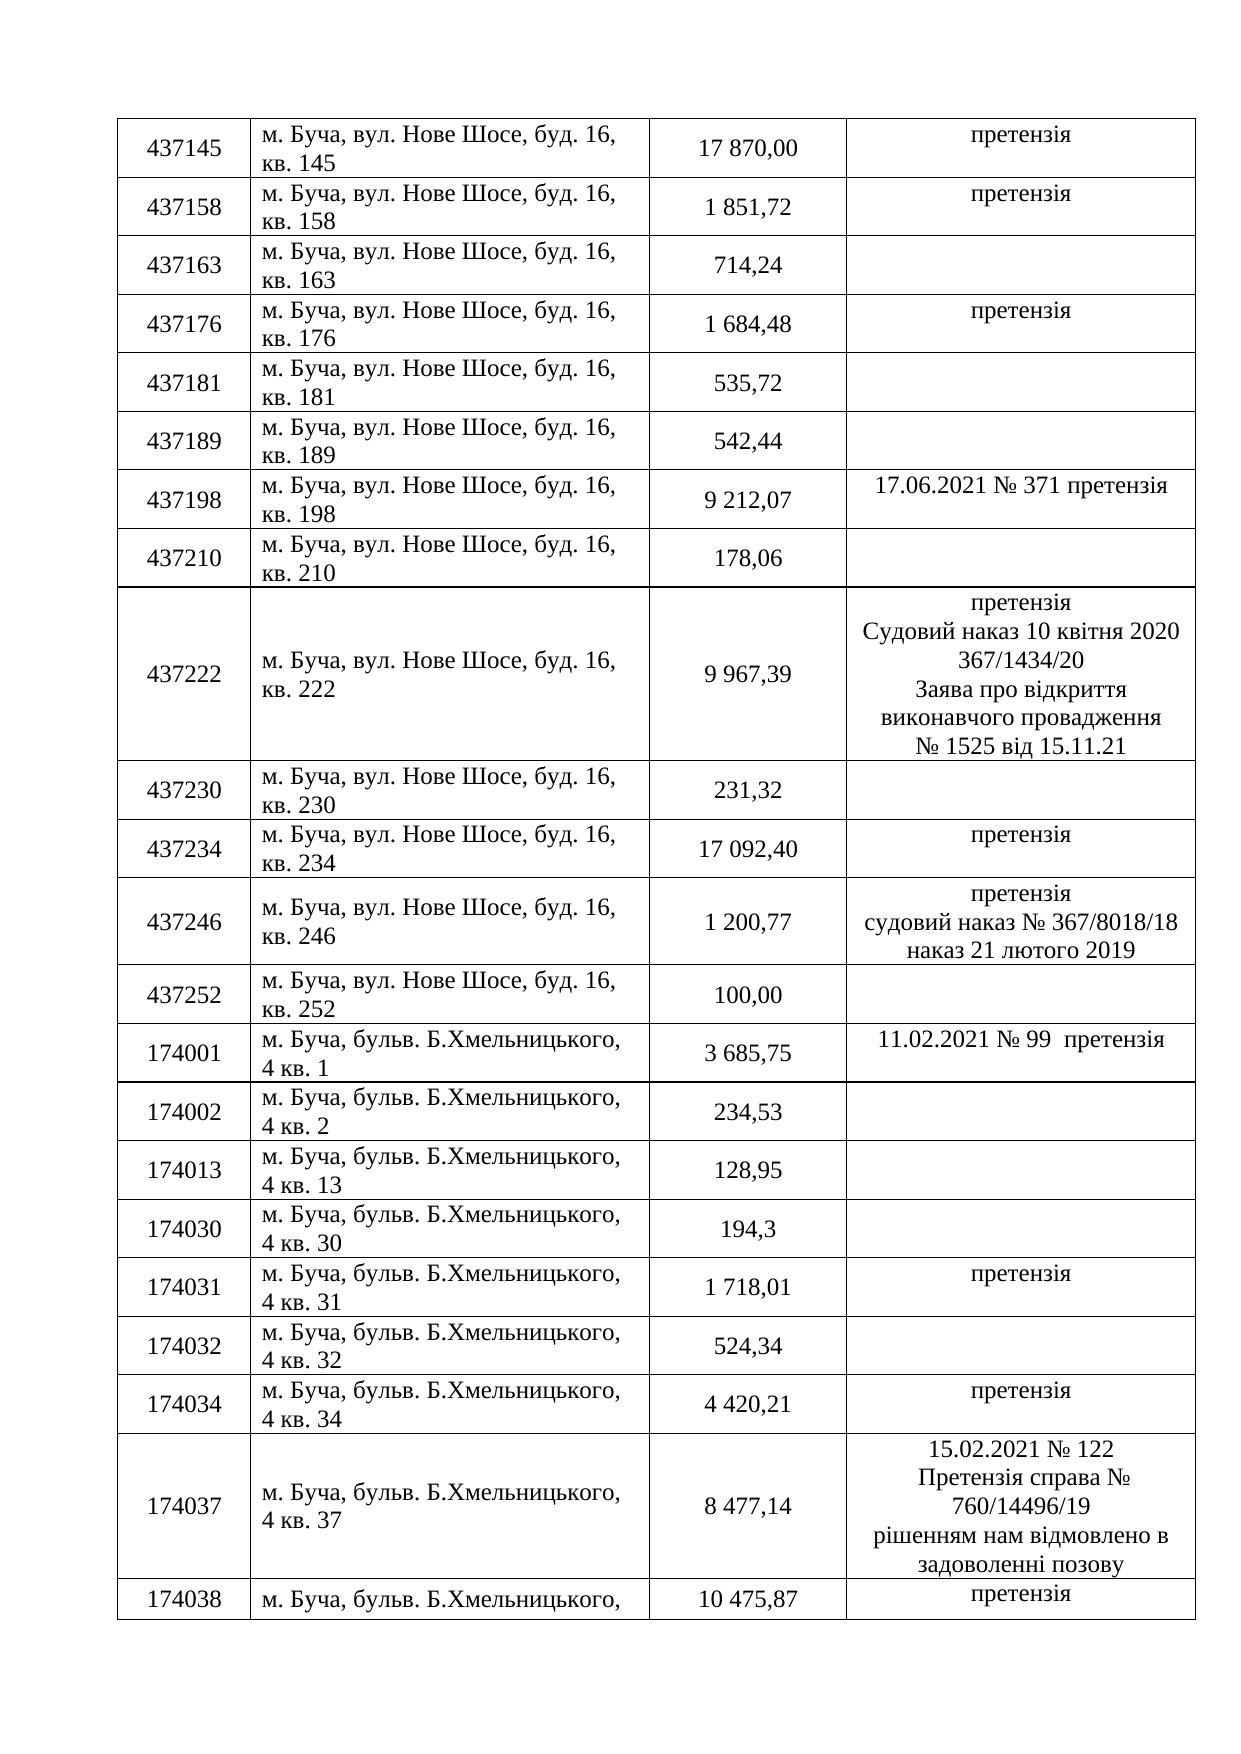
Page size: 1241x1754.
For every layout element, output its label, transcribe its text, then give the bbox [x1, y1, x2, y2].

table_cell м. Буча, вул. Нове Шосе, буд. 16, кв. 246 [251, 878, 649, 964]
table_cell м. Буча, вул. Нове Шосе, буд. 16, кв. 222 [251, 588, 649, 760]
table_cell м. Буча, вул. Нове Шосе, буд. 16, кв. 163 [251, 236, 649, 294]
table_cell [847, 1141, 1195, 1198]
table_cell м. Буча, бульв. Б.Хмельницького, 4 кв. 37 [251, 1434, 649, 1577]
table_cell м. Буча, бульв. Б.Хмельницького, 4 кв. 31 [251, 1258, 649, 1316]
table_cell м. Буча, вул. Нове Шосе, буд. 16, кв. 252 [251, 965, 649, 1023]
table_cell 174032 [118, 1317, 250, 1374]
table_cell 1 684,48 [650, 295, 846, 352]
table_cell 8 477,14 [650, 1434, 846, 1577]
table_cell 178,06 [650, 529, 846, 586]
table_cell 437158 [118, 178, 250, 235]
table_cell 1 851,72 [650, 178, 846, 235]
table_cell 437189 [118, 412, 250, 469]
table_cell 4 420,21 [650, 1375, 846, 1433]
table_cell 437230 [118, 761, 250, 818]
table_cell м. Буча, вул. Нове Шосе, буд. 16, кв. 210 [251, 529, 649, 586]
table_cell 1 718,01 [650, 1258, 846, 1316]
table_cell [847, 761, 1195, 818]
table_cell 437222 [118, 588, 250, 760]
table_cell 437210 [118, 529, 250, 586]
table_cell 437176 [118, 295, 250, 352]
table_cell 535,72 [650, 353, 846, 411]
table_cell 174031 [118, 1258, 250, 1316]
table_cell претензія [847, 1375, 1195, 1433]
table_cell 437198 [118, 470, 250, 528]
table_cell м. Буча, вул. Нове Шосе, буд. 16, кв. 181 [251, 353, 649, 411]
table_cell 17 092,40 [650, 820, 846, 877]
table_cell м. Буча, вул. Нове Шосе, буд. 16, кв. 189 [251, 412, 649, 469]
table_cell 17.06.2021 № 371 претензія [847, 470, 1195, 528]
table_cell 437246 [118, 878, 250, 964]
table_cell 437252 [118, 965, 250, 1023]
table_cell 3 685,75 [650, 1024, 846, 1081]
table_cell м. Буча, бульв. Б.Хмельницького, 4 кв. 34 [251, 1375, 649, 1433]
table_cell м. Буча, вул. Нове Шосе, буд. 16, кв. 158 [251, 178, 649, 235]
table_cell 174002 [118, 1083, 250, 1140]
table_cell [847, 1579, 1195, 1619]
table_cell 174013 [118, 1141, 250, 1198]
table_cell [847, 353, 1195, 411]
table_cell м. Буча, бульв. Б.Хмельницького, 4 кв. 2 [251, 1083, 649, 1140]
table_cell 128,95 [650, 1141, 846, 1198]
table_cell [847, 1200, 1195, 1257]
table_cell 714,24 [650, 236, 846, 294]
table_cell 437181 [118, 353, 250, 411]
table_cell 9 212,07 [650, 470, 846, 528]
table_cell [847, 1317, 1195, 1374]
table_cell [847, 412, 1195, 469]
table_cell претензія [847, 295, 1195, 352]
table_cell претензія [847, 119, 1195, 177]
table_cell 437145 [118, 119, 250, 177]
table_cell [251, 1579, 649, 1619]
table_cell претензія [847, 1258, 1195, 1316]
table_cell 234,53 [650, 1083, 846, 1140]
table_cell претензія [847, 820, 1195, 877]
table_cell м. Буча, бульв. Б.Хмельницького, 4 кв. 13 [251, 1141, 649, 1198]
table_cell 174034 [118, 1375, 250, 1433]
table_cell претензія Судовий наказ 10 квітня 2020 367/1434/20 Заява про відкриття виконавчого провадження № 1525 від 15.11.21 [847, 588, 1195, 760]
table_cell м. Буча, бульв. Б.Хмельницького, 4 кв. 30 [251, 1200, 649, 1257]
table_cell 10 475,87 [650, 1579, 846, 1619]
table_cell 542,44 [650, 412, 846, 469]
table_cell 174030 [118, 1200, 250, 1257]
table_cell [847, 965, 1195, 1023]
table_cell претензія [847, 178, 1195, 235]
table_cell 231,32 [650, 761, 846, 818]
table_cell 174001 [118, 1024, 250, 1081]
table_cell 174037 [118, 1434, 250, 1577]
table_cell [847, 1083, 1195, 1140]
table_cell м. Буча, вул. Нове Шосе, буд. 16, кв. 176 [251, 295, 649, 352]
table_cell 437234 [118, 820, 250, 877]
table_cell 194,3 [650, 1200, 846, 1257]
table_cell [847, 236, 1195, 294]
table_cell [847, 529, 1195, 586]
table_cell м. Буча, вул. Нове Шосе, буд. 16, кв. 234 [251, 820, 649, 877]
table_cell 174038 [118, 1579, 250, 1619]
table_cell 524,34 [650, 1317, 846, 1374]
table_cell м. Буча, вул. Нове Шосе, буд. 16, кв. 230 [251, 761, 649, 818]
table_cell 9 967,39 [650, 588, 846, 760]
table_cell 1 200,77 [650, 878, 846, 964]
table_cell м. Буча, бульв. Б.Хмельницького, 4 кв. 1 [251, 1024, 649, 1081]
table_cell 100,00 [650, 965, 846, 1023]
table_cell 15.02.2021 № 122 Претензія справа № 760/14496/19 рішенням нам відмовлено в задоволенні позову [847, 1434, 1195, 1577]
table_cell 437163 [118, 236, 250, 294]
table_cell 11.02.2021 № 99 претензія [847, 1024, 1195, 1081]
table_cell м. Буча, бульв. Б.Хмельницького, 4 кв. 32 [251, 1317, 649, 1374]
table_cell претензія судовий наказ № 367/8018/18 наказ 21 лютого 2019 [847, 878, 1195, 964]
table_cell м. Буча, вул. Нове Шосе, буд. 16, кв. 198 [251, 470, 649, 528]
table_cell м. Буча, вул. Нове Шосе, буд. 16, кв. 145 [251, 119, 649, 177]
table_cell 17 870,00 [650, 119, 846, 177]
